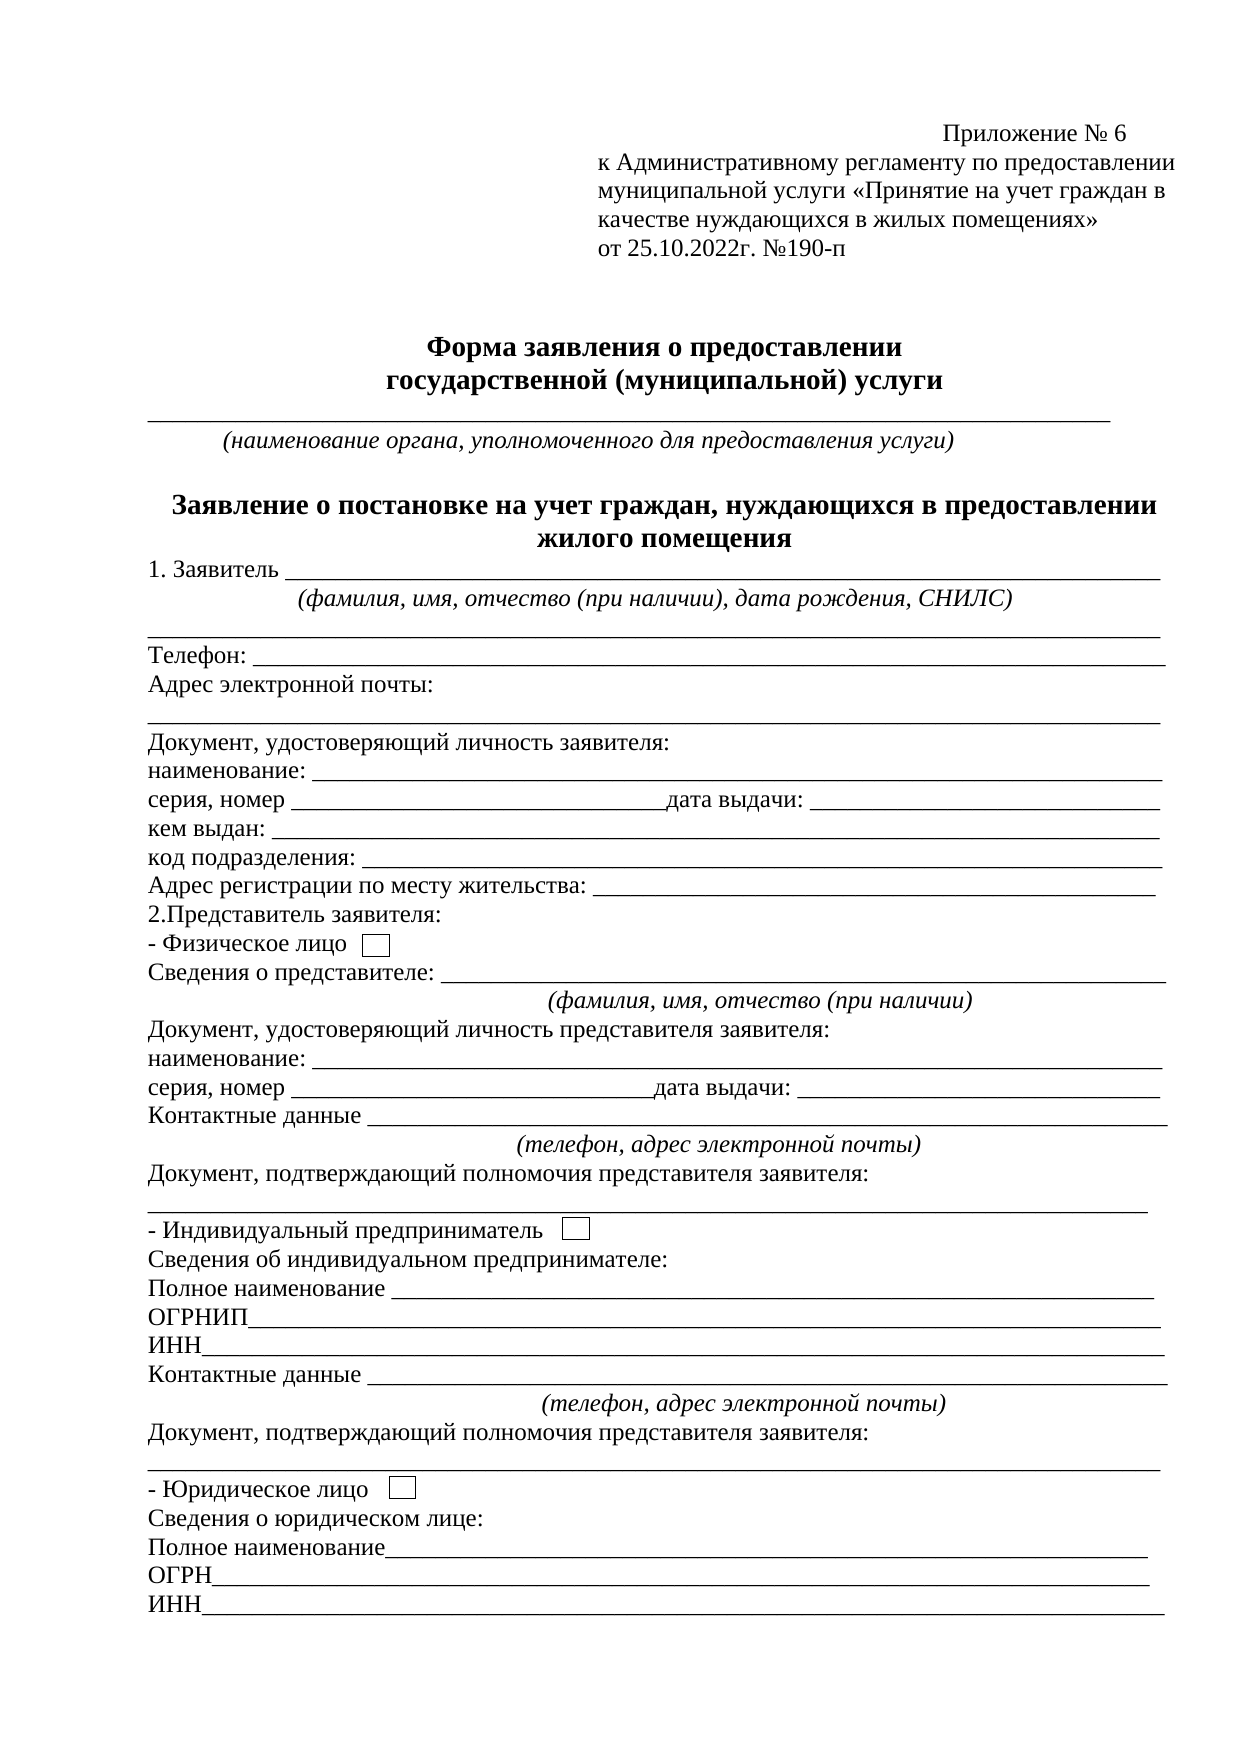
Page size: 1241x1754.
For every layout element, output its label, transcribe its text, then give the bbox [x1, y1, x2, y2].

text ОГРНИП_________________________________________________________________________ [148, 1302, 1181, 1330]
text (фамилия, имя, отчество (при наличии), дата рождения, СНИЛС) [148, 583, 1181, 612]
text Полное наименование_____________________________________________________________ [148, 1532, 1181, 1560]
text - Юридическое лицо [148, 1474, 1181, 1503]
text качестве нуждающихся в жилых помещениях» [148, 204, 1181, 233]
text ИНН_____________________________________________________________________________ [148, 1330, 1181, 1359]
text наименование: ____________________________________________________________________ [148, 1043, 1181, 1072]
text жилого помещения [148, 521, 1181, 554]
text серия, номер _____________________________дата выдачи: _____________________________ [148, 1072, 1181, 1100]
text Контактные данные ________________________________________________________________ [148, 1100, 1181, 1129]
text Сведения об индивидуальном предпринимателе: [148, 1244, 1181, 1273]
text (наименование органа, уполномоченного для предоставления услуги) [148, 425, 1181, 453]
text код подразделения: ________________________________________________________________ [148, 842, 1181, 870]
text _____________________________________________________________________________ [148, 396, 1181, 425]
text (телефон, адрес электронной почты) [148, 1129, 1181, 1158]
text Адрес регистрации по месту жительства: _____________________________________________ [148, 870, 1181, 899]
text муниципальной услуги «Принятие на учет граждан в [148, 176, 1181, 204]
text Контактные данные ________________________________________________________________ [148, 1359, 1181, 1388]
text Форма заявления о предоставлении [148, 329, 1181, 362]
text _________________________________________________________________________________ [148, 612, 1181, 640]
text наименование: ____________________________________________________________________ [148, 755, 1181, 784]
text ________________________________________________________________________________ [148, 1187, 1181, 1215]
text _________________________________________________________________________________ [148, 1445, 1181, 1474]
text Адрес электронной почты: [148, 669, 1181, 698]
text Сведения о юридическом лице: [148, 1503, 1181, 1532]
text ОГРН___________________________________________________________________________ [148, 1560, 1181, 1589]
text Приложение № 6 [148, 118, 1181, 147]
text Полное наименование _____________________________________________________________ [148, 1273, 1181, 1302]
text Документ, подтверждающий полномочия представителя заявителя: [148, 1417, 1181, 1445]
text 1. Заявитель ______________________________________________________________________ [148, 554, 1181, 583]
text 2.Представитель заявителя: [148, 899, 1181, 928]
text Заявление о постановке на учет граждан, нуждающихся в предоставлении [148, 487, 1181, 521]
text кем выдан: _______________________________________________________________________ [148, 813, 1181, 842]
text - Физическое лицо [148, 928, 1181, 957]
text - Индивидуальный предприниматель [148, 1215, 1181, 1244]
text ИНН_____________________________________________________________________________ [148, 1589, 1181, 1618]
text Документ, удостоверяющий личность представителя заявителя: [148, 1014, 1181, 1043]
text Телефон: _________________________________________________________________________ [148, 640, 1181, 669]
text серия, номер ______________________________дата выдачи: ____________________________ [148, 784, 1181, 813]
text Документ, удостоверяющий личность заявителя: [148, 727, 1181, 755]
text Документ, подтверждающий полномочия представителя заявителя: [148, 1158, 1181, 1187]
text (фамилия, имя, отчество (при наличии) [148, 985, 1181, 1014]
text (телефон, адрес электронной почты) [148, 1388, 1181, 1417]
text государственной (муниципальной) услуги [148, 362, 1181, 396]
text _________________________________________________________________________________ [148, 698, 1181, 727]
text от 25.10.2022г. №190-п [148, 233, 1181, 262]
text Сведения о представителе: __________________________________________________________ [148, 957, 1181, 985]
text к Административному регламенту по предоставлении [148, 147, 1181, 176]
